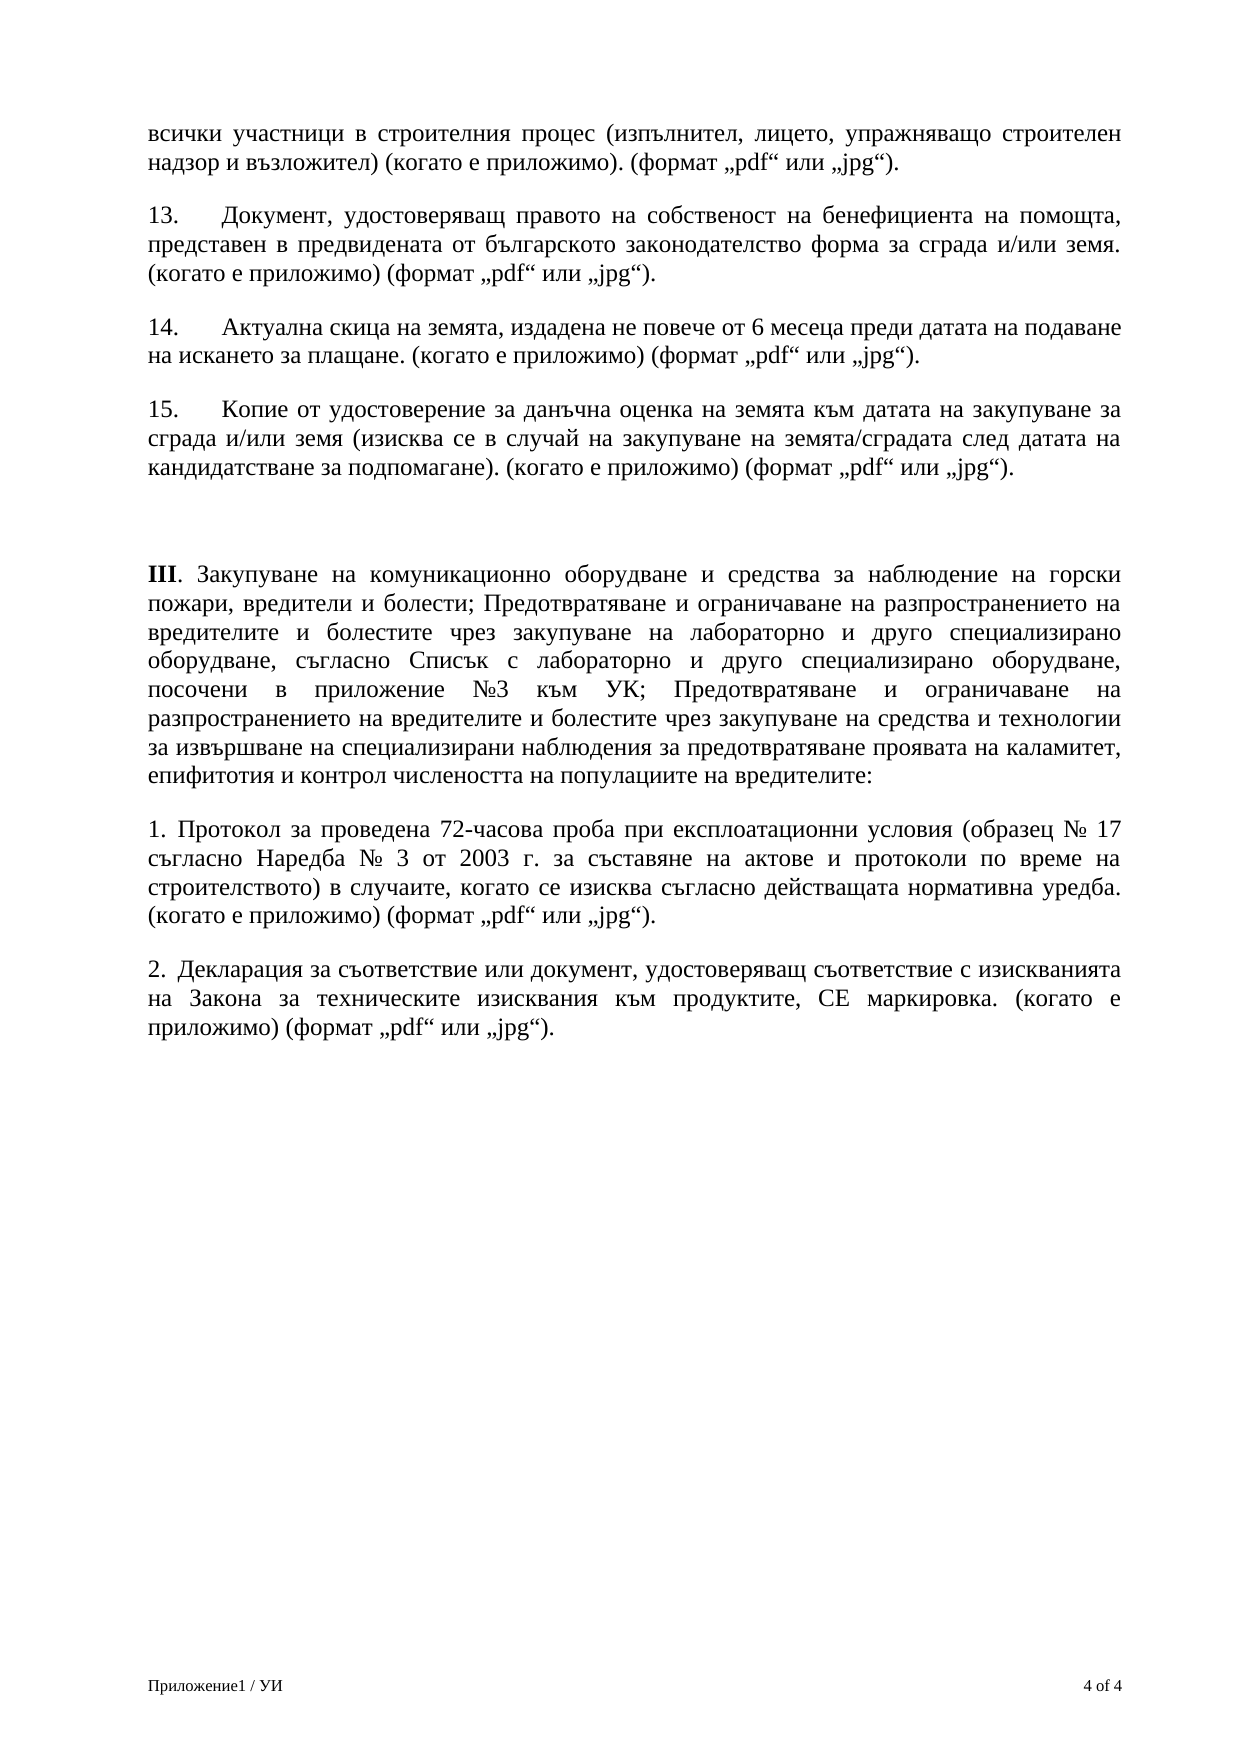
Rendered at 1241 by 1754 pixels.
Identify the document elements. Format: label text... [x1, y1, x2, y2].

text 13. Документ, удостоверяващ правото на собственост на бенефициента на помощта, представен в предвидената от българското законодателство форма за сграда и/или земя. (когато е приложимо) (формат „рdf“ или „jpg“). [148, 201, 1122, 287]
text 15. Копие от удостоверение за данъчна оценка на земята към датата на закупуване за сграда и/или земя (изисква се в случай на закупуване на земята/сградата след датата на кандидатстване за подпомагане). (когато е приложимо) (формат „рdf“ или „jpg“). [148, 394, 1122, 481]
text 14. Актуална скица на земята, издадена не повече от 6 месеца преди датата на подаване на искането за плащане. (когато е приложимо) (формат „рdf“ или „jpg“). [148, 312, 1122, 369]
text 2. Декларация за съответствие или документ, удостоверяващ съответствие с изискванията на Закона за техническите изисквания към продуктите, СЕ маркировка. (когато е приложимо) (формат „рdf“ или „jpg“). [148, 954, 1122, 1041]
text III. Закупуване на комуникационно оборудване и средства за наблюдение на горски пожари, вредители и болести; Предотвратяване и ограничаване на разпространението на вредителите и болестите чрез закупуване на лабораторно и друго специализирано оборудване, съгласно Списък с лабораторно и друго специализирано оборудване, посочени в приложение №3 към УК; Предотвратяване и ограничаване на разпространението на вредителите и болестите чрез закупуване на средства и технологии за извършване на специализирани наблюдения за предотвратяване проявата на каламитет, епифитотия и контрол числеността на популациите на вредителите: [148, 559, 1122, 789]
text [148, 118, 1122, 176]
text 1. Протокол за проведена 72-часова проба при експлоатационни условия (образец № 17 съгласно Наредба № 3 от 2003 г. за съставяне на актове и протоколи по време на строителството) в случаите, когато се изисква съгласно действащата нормативна уредба. (когато е приложимо) (формат „рdf“ или „jpg“). [148, 814, 1122, 929]
